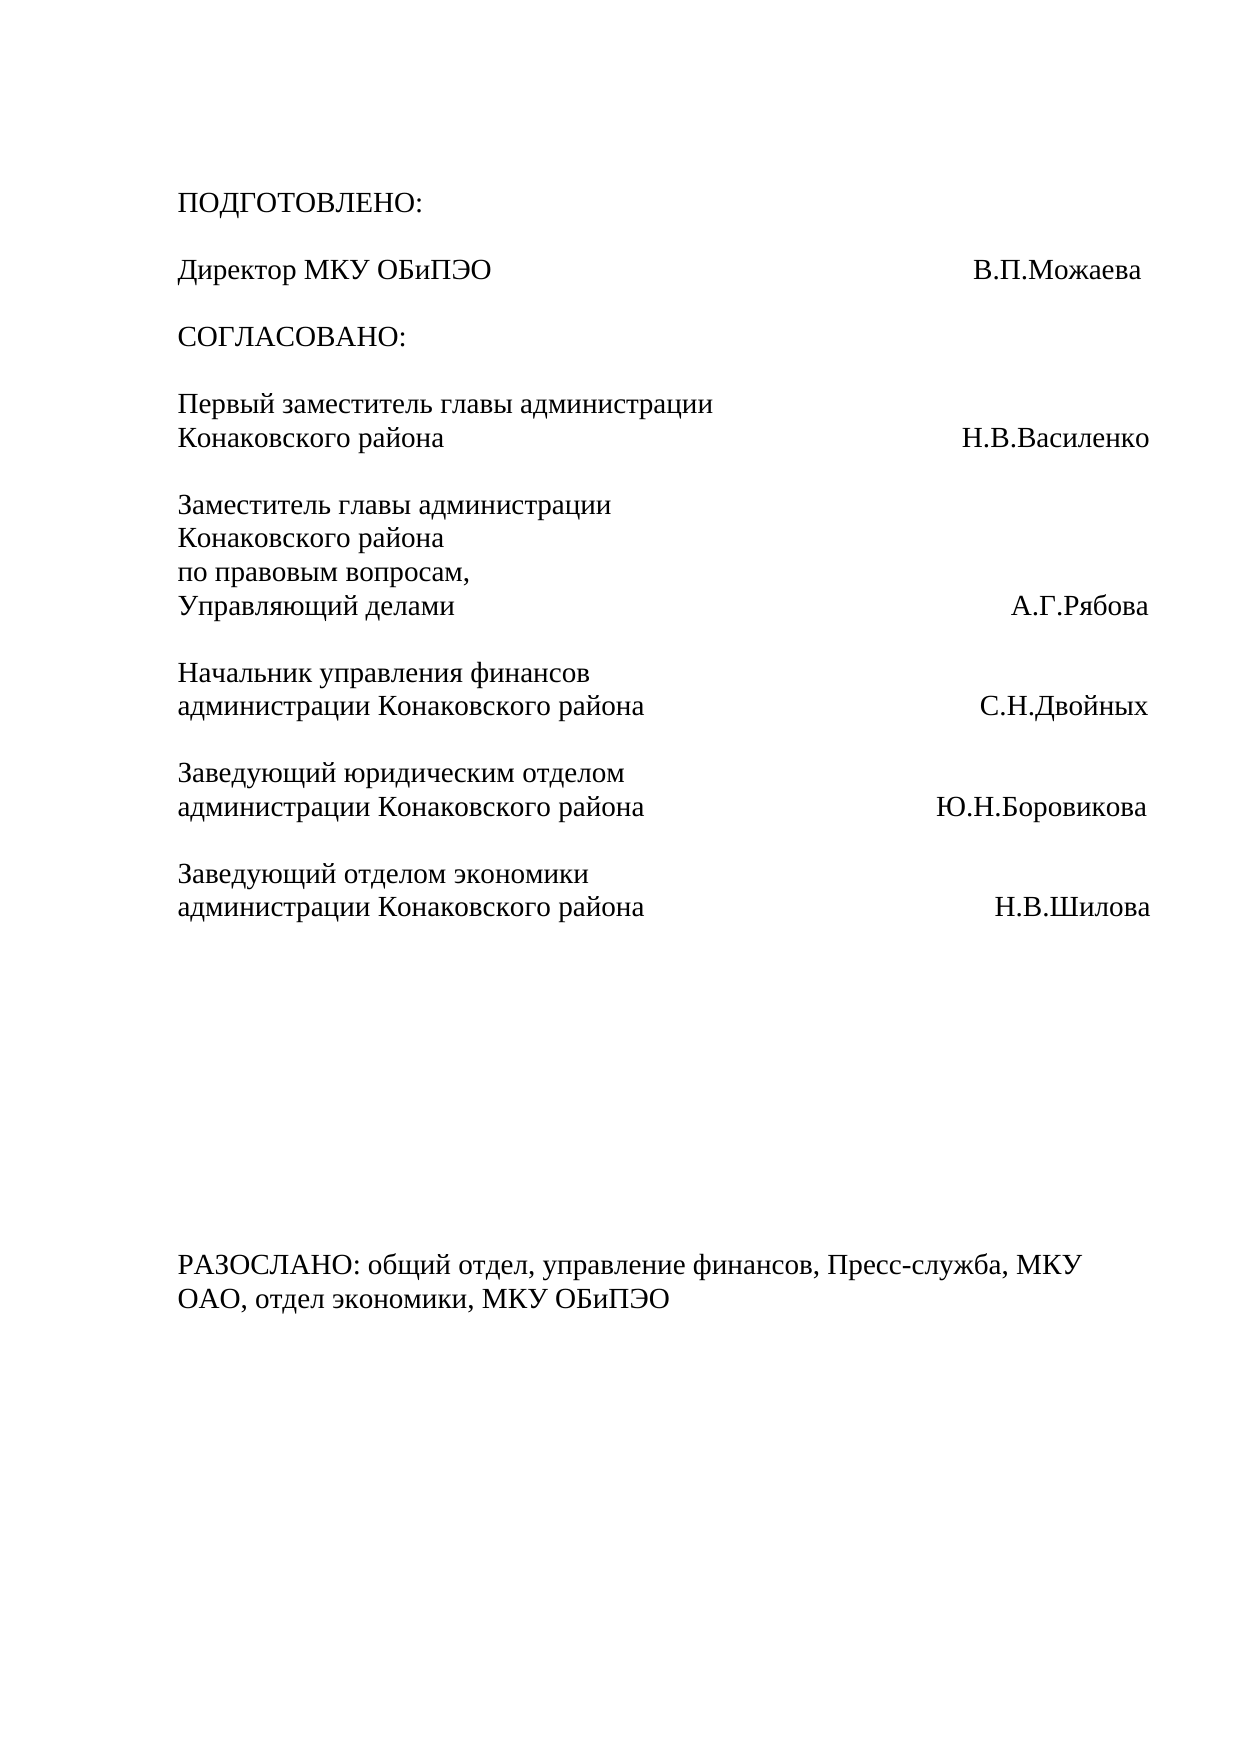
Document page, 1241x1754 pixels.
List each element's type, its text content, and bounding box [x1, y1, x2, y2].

text Заведующий юридическим отделом [177, 755, 1152, 789]
text Конаковского района [177, 521, 1152, 554]
text администрации Конаковского района Ю.Н.Боровикова [177, 789, 1152, 822]
text Директор МКУ ОБиПЭО В.П.Можаева [177, 252, 1152, 286]
text ПОДГОТОВЛЕНО: [177, 185, 1152, 219]
text Управляющий делами А.Г.Рябова [177, 588, 1152, 621]
text администрации Конаковского района С.Н.Двойных [177, 688, 1152, 722]
text Заместитель главы администрации [177, 487, 1152, 521]
text по правовым вопросам, [177, 554, 1152, 588]
text Первый заместитель главы администрации [177, 386, 1152, 420]
text РАЗОСЛАНО: общий отдел, управление финансов, Пресс-служба, МКУ ОАО, отдел экономики, МКУ ОБиПЭО [177, 1247, 1152, 1314]
text администрации Конаковского района Н.В.Шилова [177, 889, 1152, 923]
text СОГЛАСОВАНО: [177, 319, 1152, 353]
text Заведующий отделом экономики [177, 856, 1152, 889]
text Конаковского района Н.В.Василенко [177, 420, 1152, 453]
text Начальник управления финансов [177, 655, 1152, 688]
